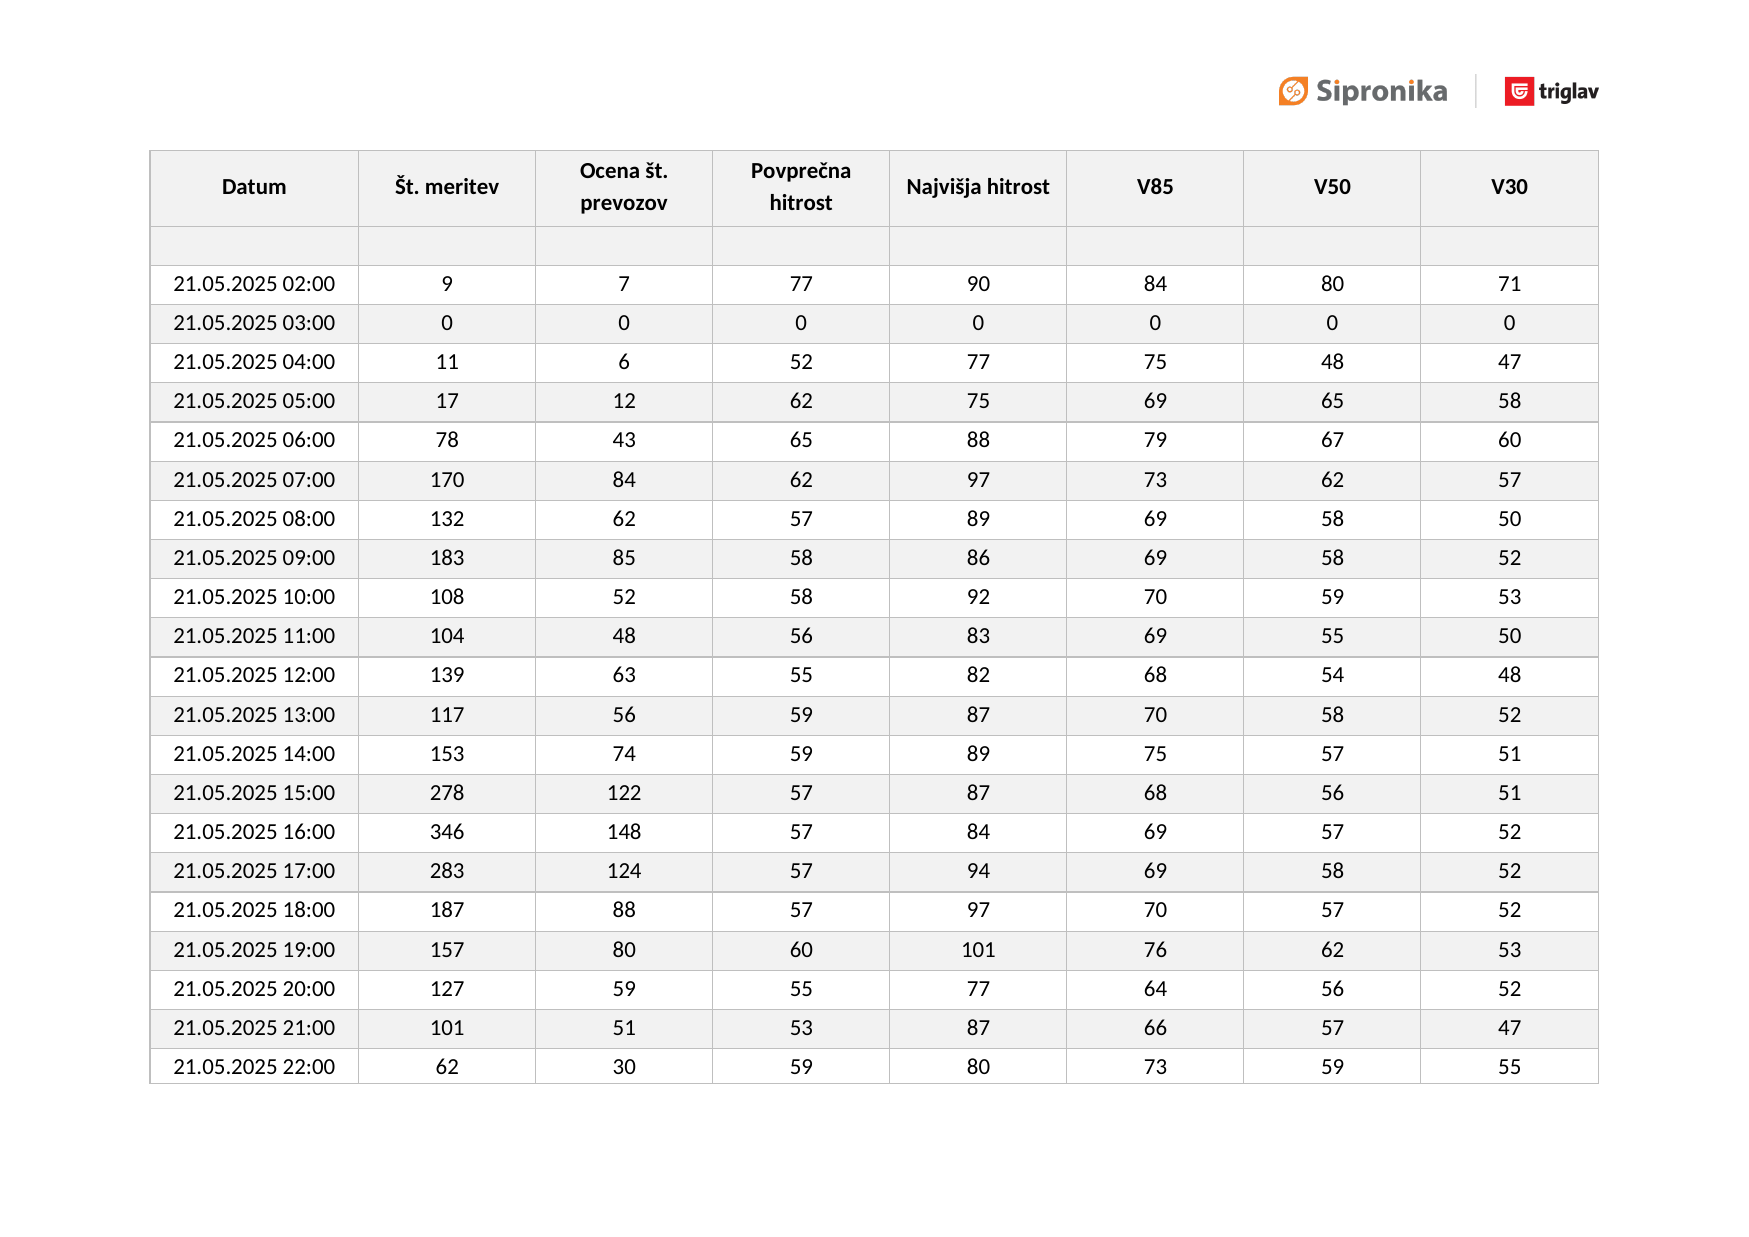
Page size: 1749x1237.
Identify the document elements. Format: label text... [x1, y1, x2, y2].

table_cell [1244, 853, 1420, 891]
table_header Najvišja hitrost [890, 151, 1066, 226]
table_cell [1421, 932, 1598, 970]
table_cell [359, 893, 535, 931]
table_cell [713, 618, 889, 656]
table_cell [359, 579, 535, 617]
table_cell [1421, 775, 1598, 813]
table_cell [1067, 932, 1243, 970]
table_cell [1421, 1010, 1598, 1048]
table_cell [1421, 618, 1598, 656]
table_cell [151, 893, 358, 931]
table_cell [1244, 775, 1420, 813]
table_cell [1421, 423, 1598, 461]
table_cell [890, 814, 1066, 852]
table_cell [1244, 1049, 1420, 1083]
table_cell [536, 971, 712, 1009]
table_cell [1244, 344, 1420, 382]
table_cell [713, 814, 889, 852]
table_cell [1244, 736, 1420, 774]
table_header V85 [1067, 151, 1243, 226]
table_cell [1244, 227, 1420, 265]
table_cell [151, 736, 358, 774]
table_header Datum [151, 151, 358, 226]
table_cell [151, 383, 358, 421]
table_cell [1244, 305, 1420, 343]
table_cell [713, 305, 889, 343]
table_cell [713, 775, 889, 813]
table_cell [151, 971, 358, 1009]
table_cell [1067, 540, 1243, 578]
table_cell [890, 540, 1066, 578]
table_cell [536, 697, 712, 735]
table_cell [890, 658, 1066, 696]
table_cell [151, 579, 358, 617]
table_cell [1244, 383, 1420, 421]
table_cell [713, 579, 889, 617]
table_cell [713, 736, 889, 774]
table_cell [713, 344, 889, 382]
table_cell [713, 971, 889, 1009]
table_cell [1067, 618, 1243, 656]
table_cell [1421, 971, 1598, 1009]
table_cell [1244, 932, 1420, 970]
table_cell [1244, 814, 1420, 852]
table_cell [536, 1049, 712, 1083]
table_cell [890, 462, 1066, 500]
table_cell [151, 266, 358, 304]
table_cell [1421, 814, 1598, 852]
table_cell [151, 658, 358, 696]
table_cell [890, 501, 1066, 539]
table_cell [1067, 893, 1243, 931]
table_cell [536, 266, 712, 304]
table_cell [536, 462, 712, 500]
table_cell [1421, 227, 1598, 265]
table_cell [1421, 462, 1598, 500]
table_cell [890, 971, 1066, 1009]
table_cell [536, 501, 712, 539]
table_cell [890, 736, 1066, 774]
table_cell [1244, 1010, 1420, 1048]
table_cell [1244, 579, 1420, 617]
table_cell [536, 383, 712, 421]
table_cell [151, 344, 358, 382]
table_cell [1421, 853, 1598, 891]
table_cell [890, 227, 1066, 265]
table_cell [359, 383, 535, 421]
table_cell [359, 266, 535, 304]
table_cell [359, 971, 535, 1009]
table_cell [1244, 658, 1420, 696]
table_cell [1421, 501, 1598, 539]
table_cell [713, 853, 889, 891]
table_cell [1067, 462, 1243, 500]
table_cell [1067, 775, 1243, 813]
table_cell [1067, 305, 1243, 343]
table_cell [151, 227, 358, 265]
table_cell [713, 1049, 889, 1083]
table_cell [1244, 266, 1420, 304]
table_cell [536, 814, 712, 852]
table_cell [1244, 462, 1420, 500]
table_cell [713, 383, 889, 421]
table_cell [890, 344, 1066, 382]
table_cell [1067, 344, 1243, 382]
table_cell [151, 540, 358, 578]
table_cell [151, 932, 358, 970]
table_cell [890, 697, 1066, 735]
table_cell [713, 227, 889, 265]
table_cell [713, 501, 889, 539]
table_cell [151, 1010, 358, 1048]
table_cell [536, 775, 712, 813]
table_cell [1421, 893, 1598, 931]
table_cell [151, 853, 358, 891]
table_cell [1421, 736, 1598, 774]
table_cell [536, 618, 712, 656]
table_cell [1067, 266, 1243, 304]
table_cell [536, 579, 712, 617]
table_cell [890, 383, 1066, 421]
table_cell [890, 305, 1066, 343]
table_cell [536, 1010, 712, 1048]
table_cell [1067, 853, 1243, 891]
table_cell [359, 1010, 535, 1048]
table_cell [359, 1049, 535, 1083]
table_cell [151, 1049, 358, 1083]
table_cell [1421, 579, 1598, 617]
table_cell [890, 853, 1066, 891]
table_header Povprečna hitrost [713, 151, 889, 226]
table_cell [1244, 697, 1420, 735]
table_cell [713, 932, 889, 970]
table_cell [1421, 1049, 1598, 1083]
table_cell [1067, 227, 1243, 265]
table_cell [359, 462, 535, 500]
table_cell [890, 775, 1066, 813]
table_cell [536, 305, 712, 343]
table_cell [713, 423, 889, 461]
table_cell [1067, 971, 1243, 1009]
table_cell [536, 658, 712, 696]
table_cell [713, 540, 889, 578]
table_header Št. meritev [359, 151, 535, 226]
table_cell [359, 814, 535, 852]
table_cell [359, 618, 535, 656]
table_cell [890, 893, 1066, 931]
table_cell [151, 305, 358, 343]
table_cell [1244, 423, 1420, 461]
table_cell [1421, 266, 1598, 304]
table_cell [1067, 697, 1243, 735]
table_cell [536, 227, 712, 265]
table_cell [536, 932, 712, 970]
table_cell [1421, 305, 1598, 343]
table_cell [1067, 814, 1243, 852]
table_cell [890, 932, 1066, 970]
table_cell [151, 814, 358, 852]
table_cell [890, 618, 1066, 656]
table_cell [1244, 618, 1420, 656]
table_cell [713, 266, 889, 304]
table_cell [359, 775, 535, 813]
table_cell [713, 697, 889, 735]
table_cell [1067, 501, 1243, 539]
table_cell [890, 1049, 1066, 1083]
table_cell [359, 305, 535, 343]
table_header V50 [1244, 151, 1420, 226]
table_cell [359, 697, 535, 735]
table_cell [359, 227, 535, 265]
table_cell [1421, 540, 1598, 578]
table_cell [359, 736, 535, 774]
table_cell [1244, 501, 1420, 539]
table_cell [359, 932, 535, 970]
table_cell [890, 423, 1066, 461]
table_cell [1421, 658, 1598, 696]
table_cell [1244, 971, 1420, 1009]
table_header Ocena št. prevozov [536, 151, 712, 226]
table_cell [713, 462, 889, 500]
picture [1279, 74, 1599, 108]
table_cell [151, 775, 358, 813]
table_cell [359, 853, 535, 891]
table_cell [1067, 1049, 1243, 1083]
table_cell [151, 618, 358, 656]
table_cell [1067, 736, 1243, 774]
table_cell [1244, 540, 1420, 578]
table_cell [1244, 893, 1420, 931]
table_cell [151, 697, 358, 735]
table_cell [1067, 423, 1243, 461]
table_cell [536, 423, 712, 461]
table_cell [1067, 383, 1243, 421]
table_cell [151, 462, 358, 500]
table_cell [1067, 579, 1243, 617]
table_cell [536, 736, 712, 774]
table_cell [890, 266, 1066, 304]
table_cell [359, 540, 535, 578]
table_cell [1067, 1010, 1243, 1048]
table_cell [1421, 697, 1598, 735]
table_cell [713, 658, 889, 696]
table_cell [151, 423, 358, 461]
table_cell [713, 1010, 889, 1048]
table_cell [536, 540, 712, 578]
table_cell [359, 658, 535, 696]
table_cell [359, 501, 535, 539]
table_header V30 [1421, 151, 1598, 226]
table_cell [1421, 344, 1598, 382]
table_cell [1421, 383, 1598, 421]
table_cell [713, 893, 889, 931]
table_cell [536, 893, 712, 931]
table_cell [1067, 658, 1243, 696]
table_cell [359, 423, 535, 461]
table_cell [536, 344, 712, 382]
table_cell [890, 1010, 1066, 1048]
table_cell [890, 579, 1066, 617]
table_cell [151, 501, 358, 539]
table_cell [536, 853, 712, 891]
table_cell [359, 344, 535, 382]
